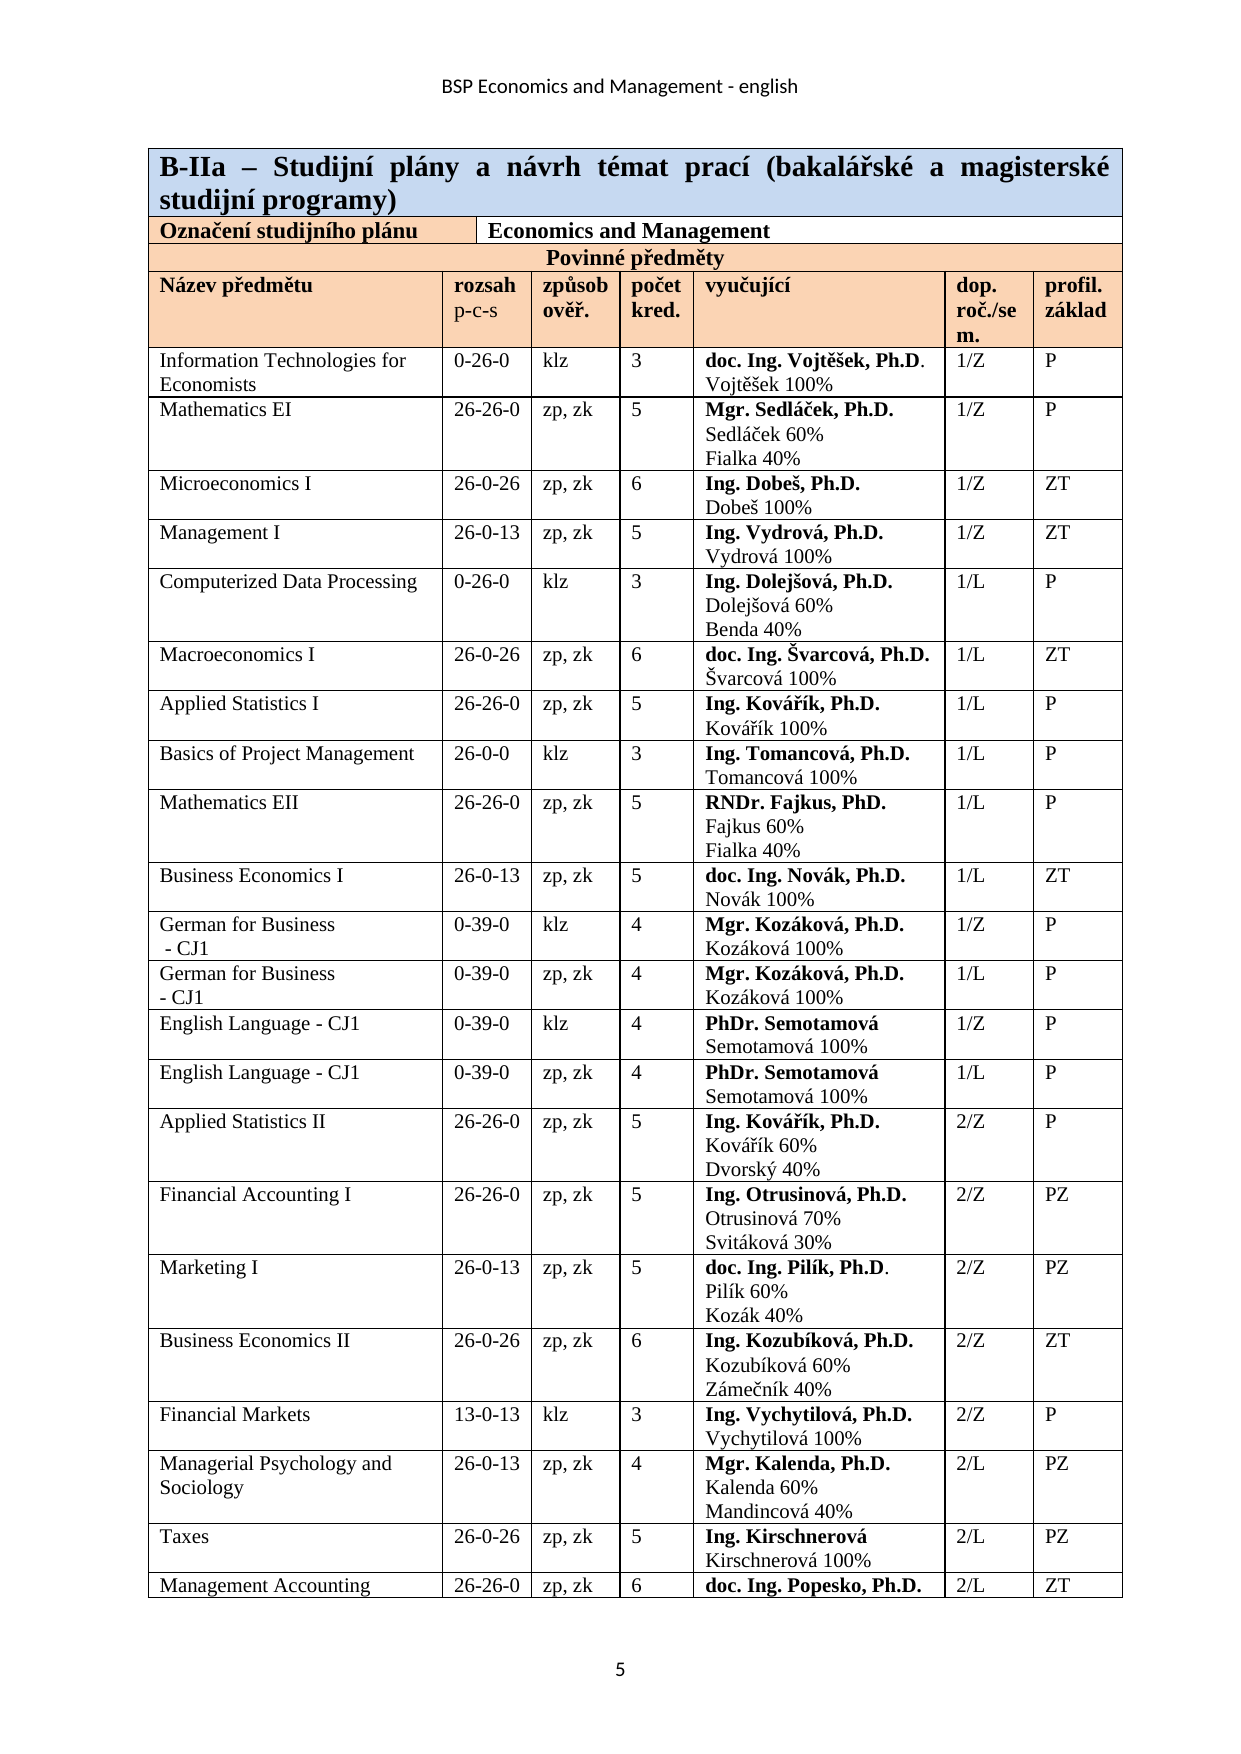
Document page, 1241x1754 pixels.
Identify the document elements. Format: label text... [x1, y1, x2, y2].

table_cell P [1034, 398, 1122, 469]
table_cell Basics of Project Management [149, 741, 442, 789]
table_cell Ing. Kovářík, Ph.D. Kovářík 100% [694, 691, 944, 739]
table_cell 26-26-0 [443, 398, 531, 469]
table_cell klz [532, 1402, 619, 1450]
table_cell 26-26-0 [443, 691, 531, 739]
table_cell P [1034, 790, 1122, 862]
table_cell 2/L [946, 1524, 1033, 1572]
table_cell zp, zk [532, 1109, 619, 1181]
table_cell P [1034, 741, 1122, 789]
table_cell ZT [1034, 520, 1122, 568]
table_cell 2/Z [946, 1402, 1033, 1450]
table_cell 2/Z [946, 1109, 1033, 1181]
table_cell zp, zk [532, 1451, 619, 1523]
table_cell Mathematics EII [149, 790, 442, 862]
table_cell 4 [621, 1010, 693, 1058]
table_cell P [1034, 1060, 1122, 1108]
table_cell klz [532, 1010, 619, 1058]
table_cell Computerized Data Processing [149, 569, 442, 641]
table_cell doc. Ing. Novák, Ph.D. Novák 100% [694, 863, 944, 911]
table_cell zp, zk [532, 1573, 619, 1597]
table_cell 5 [621, 1109, 693, 1181]
table_cell Mgr. Kozáková, Ph.D. Kozáková 100% [694, 912, 944, 960]
table_cell 2/Z [946, 1329, 1033, 1401]
table_cell Název předmětu [149, 272, 442, 347]
table_cell Ing. Tomancová, Ph.D. Tomancová 100% [694, 741, 944, 789]
table_cell ZT [1034, 642, 1122, 690]
table_cell Ing. Kozubíková, Ph.D. Kozubíková 60% Zámečník 40% [694, 1329, 944, 1401]
table_cell 2/Z [946, 1255, 1033, 1327]
table_cell 0-26-0 [443, 569, 531, 641]
table_cell Macroeconomics I [149, 642, 442, 690]
table_cell Ing. Dolejšová, Ph.D. Dolejšová 60% Benda 40% [694, 569, 944, 641]
table_cell Mgr. Kozáková, Ph.D. Kozáková 100% [694, 961, 944, 1009]
table_cell German for Business - CJ1 [149, 912, 442, 960]
table_cell 4 [621, 961, 693, 1009]
table_cell 0-39-0 [443, 1060, 531, 1108]
table_cell 4 [621, 1060, 693, 1108]
table_cell 4 [621, 1451, 693, 1523]
table_cell 1/Z [946, 1010, 1033, 1058]
table_cell 2/L [946, 1451, 1033, 1523]
table_cell 26-0-0 [443, 741, 531, 789]
table_cell 1/L [946, 961, 1033, 1009]
table_cell zp, zk [532, 863, 619, 911]
table_cell 1/L [946, 863, 1033, 911]
table_cell zp, zk [532, 1524, 619, 1572]
table_cell 5 [621, 691, 693, 739]
table_cell 26-26-0 [443, 790, 531, 862]
table_cell German for Business - CJ1 [149, 961, 442, 1009]
table_cell 26-0-13 [443, 863, 531, 911]
table_cell Marketing I [149, 1255, 442, 1327]
table_cell Information Technologies for Economists [149, 348, 442, 396]
table_cell 3 [621, 1402, 693, 1450]
table_cell Financial Accounting I [149, 1182, 442, 1254]
table_cell P [1034, 348, 1122, 396]
table_cell zp, zk [532, 520, 619, 568]
table_cell PhDr. Semotamová Semotamová 100% [694, 1060, 944, 1108]
table_cell klz [532, 348, 619, 396]
table_cell 3 [621, 569, 693, 641]
table_cell zp, zk [532, 691, 619, 739]
table_cell Ing. Vychytilová, Ph.D. Vychytilová 100% [694, 1402, 944, 1450]
table_cell Applied Statistics II [149, 1109, 442, 1181]
table_cell doc. Ing. Pilík, Ph.D. Pilík 60% Kozák 40% [694, 1255, 944, 1327]
table_cell 1/L [946, 691, 1033, 739]
table_cell 0-39-0 [443, 1010, 531, 1058]
table_cell 5 [621, 1182, 693, 1254]
table_cell Ing. Vydrová, Ph.D. Vydrová 100% [694, 520, 944, 568]
table_cell 6 [621, 1329, 693, 1401]
table_cell 6 [621, 642, 693, 690]
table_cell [149, 1573, 442, 1597]
table_cell Povinné předměty [149, 244, 1122, 271]
table_cell klz [532, 912, 619, 960]
table_cell 5 [621, 520, 693, 568]
table_cell 1/L [946, 642, 1033, 690]
table_cell 3 [621, 348, 693, 396]
table_cell doc. Ing. Vojtěšek, Ph.D. Vojtěšek 100% [694, 348, 944, 396]
table_cell 3 [621, 741, 693, 789]
table_cell 26-0-13 [443, 520, 531, 568]
table_cell ZT [1034, 863, 1122, 911]
table_cell P [1034, 691, 1122, 739]
table_cell 1/Z [946, 348, 1033, 396]
table_cell 5 [621, 1255, 693, 1327]
table_cell ZT [1034, 471, 1122, 519]
table_header B-IIa – Studijní plány a návrh témat prací (bakalářské a magisterské studijní programy) [149, 149, 1122, 216]
table_cell 5 [621, 863, 693, 911]
table_cell Business Economics I [149, 863, 442, 911]
table_cell 26-26-0 [443, 1573, 531, 1597]
table_cell P [1034, 569, 1122, 641]
table_cell Taxes [149, 1524, 442, 1572]
table_cell 0-26-0 [443, 348, 531, 396]
table_cell klz [532, 569, 619, 641]
table_cell 5 [621, 790, 693, 862]
table_cell 2/L [946, 1573, 1033, 1597]
table_cell 13-0-13 [443, 1402, 531, 1450]
table_cell 5 [621, 1524, 693, 1572]
table_cell Mathematics EI [149, 398, 442, 469]
table_cell 1/Z [946, 912, 1033, 960]
table_cell 2/Z [946, 1182, 1033, 1254]
table_cell Mgr. Kalenda, Ph.D. Kalenda 60% Mandincová 40% [694, 1451, 944, 1523]
table_cell 26-0-26 [443, 1524, 531, 1572]
table_cell klz [532, 741, 619, 789]
table_cell způsob ověř. [532, 272, 619, 347]
table_cell 1/L [946, 569, 1033, 641]
table_cell 26-0-26 [443, 642, 531, 690]
table_cell Ing. Otrusinová, Ph.D. Otrusinová 70% Svitáková 30% [694, 1182, 944, 1254]
table_cell 26-0-13 [443, 1451, 531, 1523]
table_cell English Language - CJ1 [149, 1010, 442, 1058]
table_cell zp, zk [532, 1182, 619, 1254]
table_cell 6 [621, 1573, 693, 1597]
table_cell 26-0-26 [443, 471, 531, 519]
table_cell PZ [1034, 1182, 1122, 1254]
table_cell Business Economics II [149, 1329, 442, 1401]
table_cell P [1034, 1109, 1122, 1181]
table_cell 1/Z [946, 471, 1033, 519]
table_cell zp, zk [532, 1329, 619, 1401]
table_cell PZ [1034, 1451, 1122, 1523]
table_cell 4 [621, 912, 693, 960]
table_cell 1/L [946, 1060, 1033, 1108]
table_cell dop. roč./sem. [946, 272, 1033, 347]
table_cell 26-26-0 [443, 1182, 531, 1254]
table_cell vyučující [694, 272, 944, 347]
table_cell zp, zk [532, 1255, 619, 1327]
table_cell zp, zk [532, 961, 619, 1009]
table_cell Managerial Psychology and Sociology [149, 1451, 442, 1523]
table_cell zp, zk [532, 642, 619, 690]
table_cell zp, zk [532, 398, 619, 469]
table_cell 1/L [946, 741, 1033, 789]
table_cell Microeconomics I [149, 471, 442, 519]
table_cell 26-26-0 [443, 1109, 531, 1181]
table_cell PhDr. Semotamová Semotamová 100% [694, 1010, 944, 1058]
table_cell English Language - CJ1 [149, 1060, 442, 1108]
table_cell Ing. Dobeš, Ph.D. Dobeš 100% [694, 471, 944, 519]
table_cell Management I [149, 520, 442, 568]
table_cell 26-0-26 [443, 1329, 531, 1401]
table_cell P [1034, 1010, 1122, 1058]
table_cell Ing. Kirschnerová Kirschnerová 100% [694, 1524, 944, 1572]
table_cell zp, zk [532, 1060, 619, 1108]
table_cell P [1034, 961, 1122, 1009]
table_cell PZ [1034, 1255, 1122, 1327]
table_cell ZT [1034, 1329, 1122, 1401]
table_cell RNDr. Fajkus, PhD. Fajkus 60% Fialka 40% [694, 790, 944, 862]
table_cell profil. základ [1034, 272, 1122, 347]
table_cell Applied Statistics I [149, 691, 442, 739]
table_cell Financial Markets [149, 1402, 442, 1450]
table_cell Označení studijního plánu [149, 217, 476, 243]
table_cell 1/Z [946, 398, 1033, 469]
table_cell zp, zk [532, 790, 619, 862]
table_cell 1/L [946, 790, 1033, 862]
table_cell 26-0-13 [443, 1255, 531, 1327]
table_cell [694, 1573, 944, 1597]
table_cell P [1034, 1402, 1122, 1450]
table_cell 6 [621, 471, 693, 519]
table_cell ZT [1034, 1573, 1122, 1597]
table_cell rozsah p-c-s [443, 272, 531, 347]
table_cell 1/Z [946, 520, 1033, 568]
table_cell 0-39-0 [443, 912, 531, 960]
table_cell Mgr. Sedláček, Ph.D. Sedláček 60% Fialka 40% [694, 398, 944, 469]
table_cell PZ [1034, 1524, 1122, 1572]
table_cell doc. Ing. Švarcová, Ph.D. Švarcová 100% [694, 642, 944, 690]
table_cell 5 [621, 398, 693, 469]
table_cell zp, zk [532, 471, 619, 519]
table_cell Ing. Kovářík, Ph.D. Kovářík 60% Dvorský 40% [694, 1109, 944, 1181]
table_cell Economics and Management [477, 217, 1122, 243]
table_cell P [1034, 912, 1122, 960]
table_cell počet kred. [621, 272, 693, 347]
table_cell 0-39-0 [443, 961, 531, 1009]
